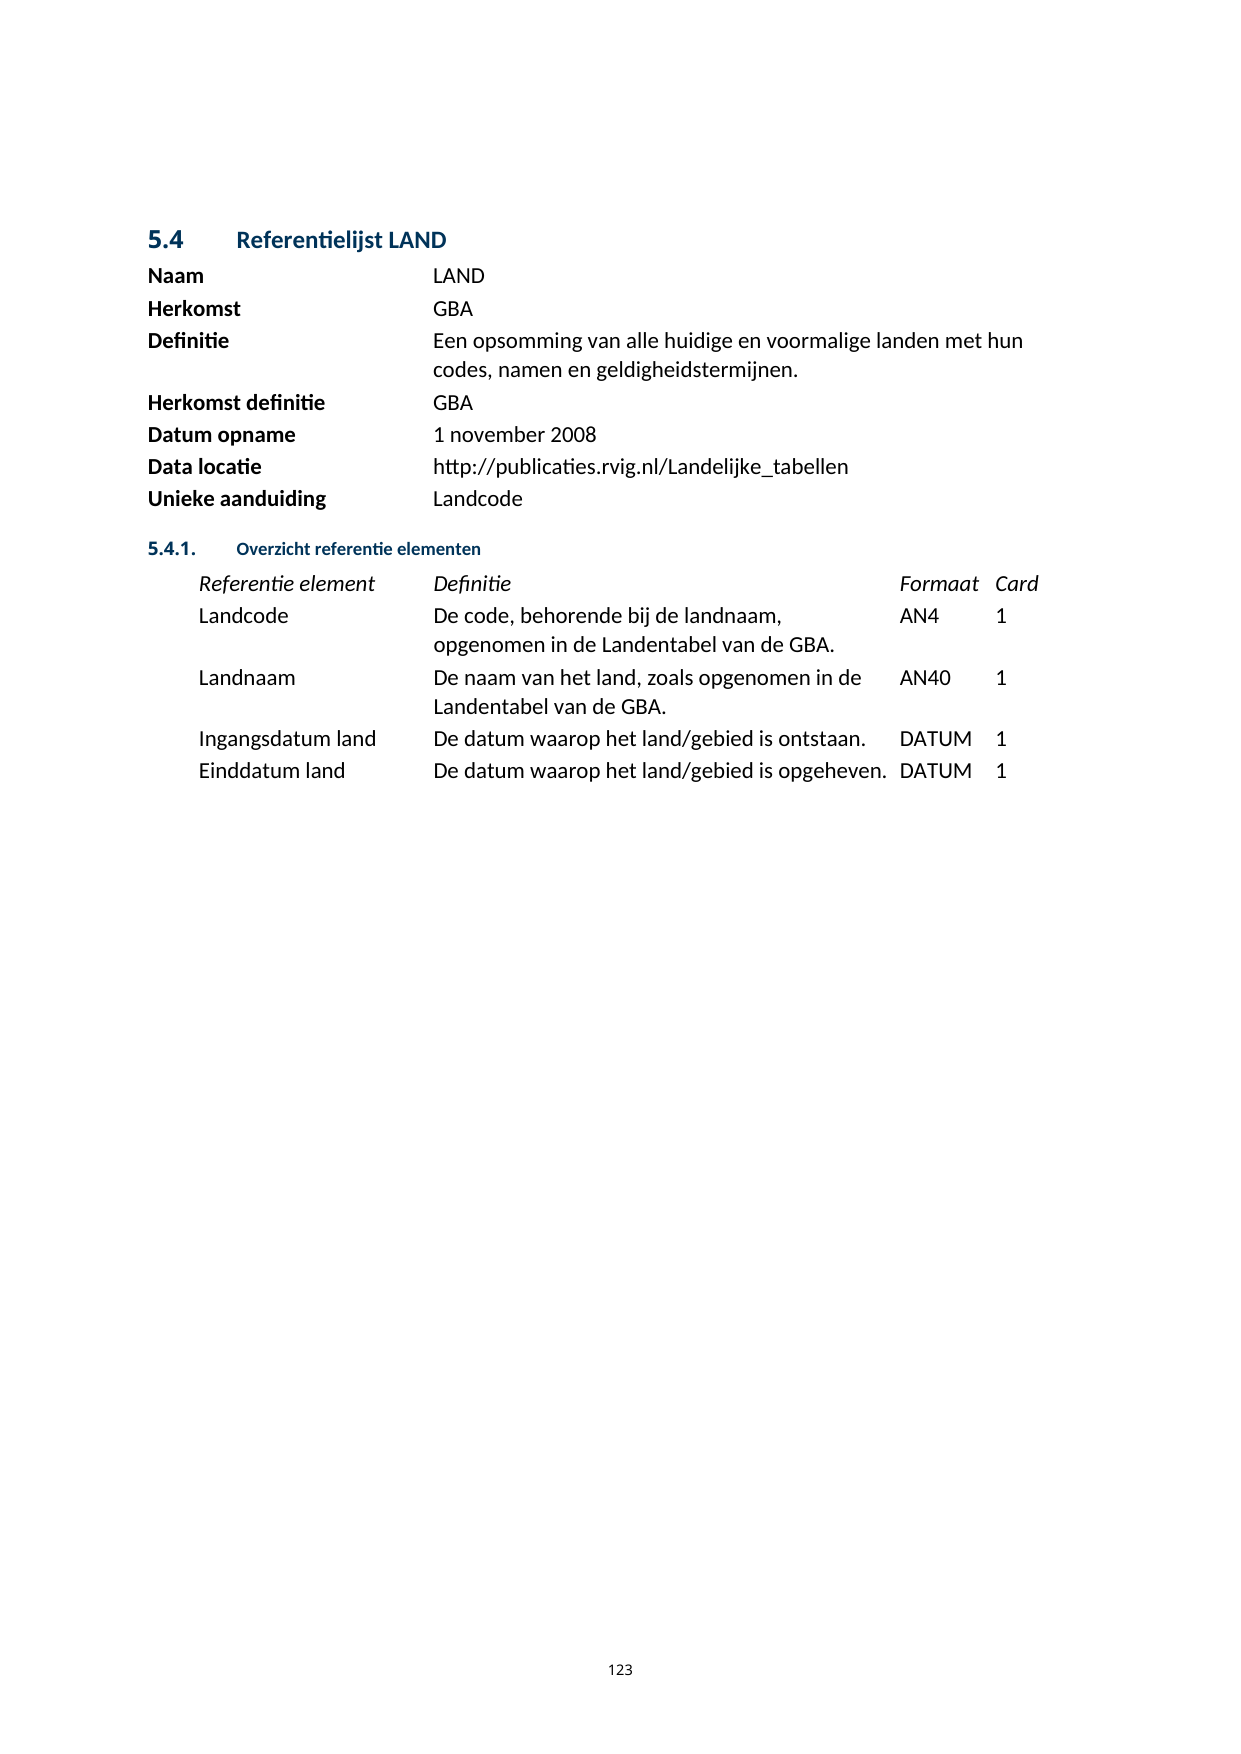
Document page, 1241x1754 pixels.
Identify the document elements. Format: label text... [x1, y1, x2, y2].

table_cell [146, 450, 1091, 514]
subtitle Referentielijst LAND [148, 207, 1092, 259]
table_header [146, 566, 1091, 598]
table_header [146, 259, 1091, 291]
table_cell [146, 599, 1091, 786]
subtitle Overzicht referentie elementen [148, 514, 1092, 566]
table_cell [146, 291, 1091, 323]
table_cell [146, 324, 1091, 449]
